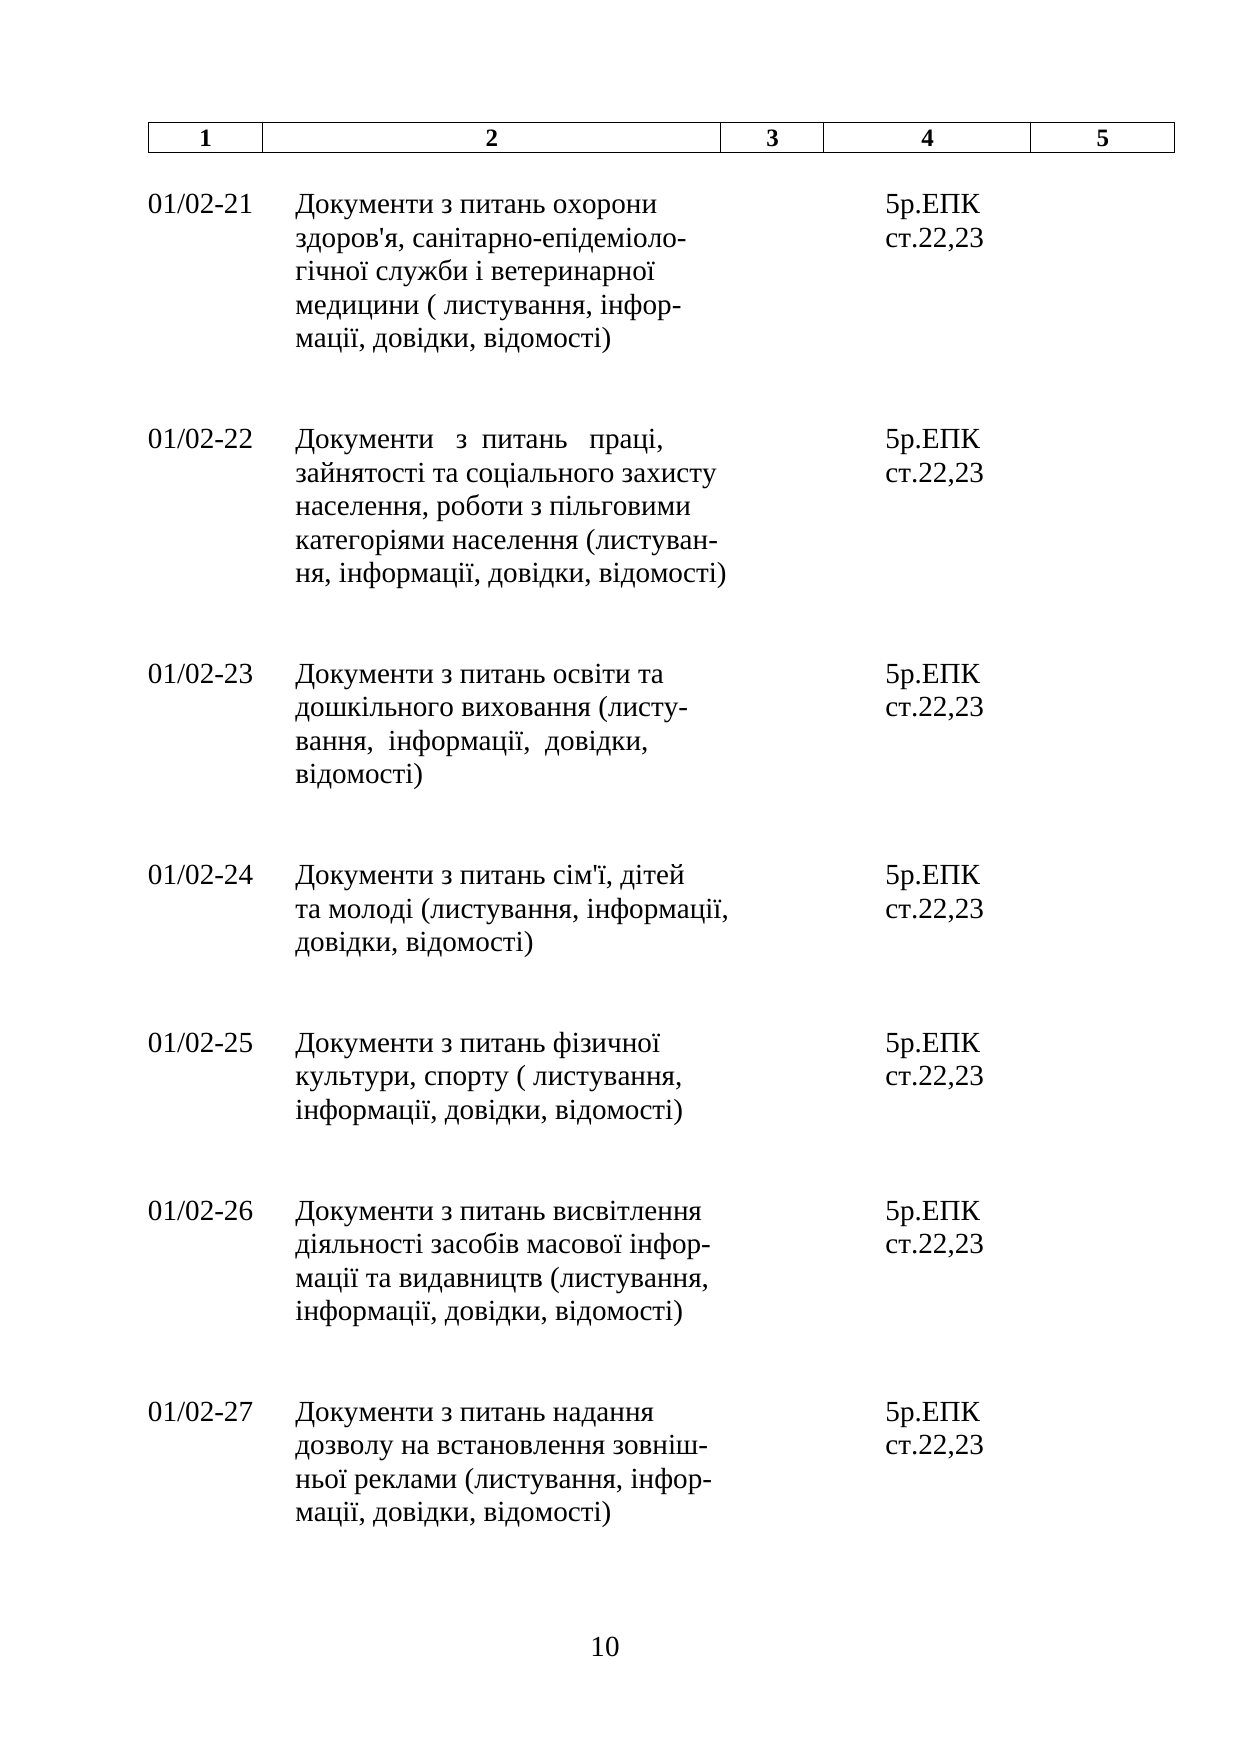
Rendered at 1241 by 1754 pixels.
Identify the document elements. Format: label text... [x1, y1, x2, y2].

text відомості) [148, 757, 1152, 790]
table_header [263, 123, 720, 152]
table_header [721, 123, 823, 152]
text мації та видавництв (листування, [148, 1260, 1152, 1293]
text ня, інформації, довідки, відомості) [148, 555, 1152, 589]
text 01/02-25 Документи з питань фізичної 5р.ЕПК [148, 1025, 1152, 1058]
text культури, спорту ( листування, ст.22,23 [148, 1058, 1152, 1092]
text дозволу на встановлення зовніш- ст.22,23 [148, 1427, 1152, 1461]
text 01/02-23 Документи з питань освіти та 5р.ЕПК [148, 656, 1152, 689]
text 01/02-22 Документи з питань праці, 5р.ЕПК [148, 421, 1152, 455]
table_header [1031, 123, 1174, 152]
text 10 [148, 1629, 1152, 1662]
text 01/02-21 Документи з питань охорони 5р.ЕПК [148, 186, 1152, 220]
text інформації, довідки, відомості) [148, 1293, 1152, 1327]
text діяльності засобів масової інфор- ст.22,23 [148, 1226, 1152, 1260]
text мації, довідки, відомості) [148, 321, 1152, 354]
text населення, роботи з пільговими [148, 488, 1152, 522]
text та молоді (листування, інформації, ст.22,23 [148, 891, 1152, 924]
text інформації, довідки, відомості) [148, 1092, 1152, 1126]
text довідки, відомості) [148, 924, 1152, 958]
text гічної служби і ветеринарної [148, 253, 1152, 287]
text 01/02-26 Документи з питань висвітлення 5р.ЕПК [148, 1193, 1152, 1226]
text ньої реклами (листування, інфор- [148, 1461, 1152, 1494]
text категоріями населення (листуван- [148, 522, 1152, 555]
text мації, довідки, відомості) [148, 1494, 1152, 1528]
text зайнятості та соціального захисту ст.22,23 [148, 455, 1152, 488]
text 01/02-27 Документи з питань надання 5р.ЕПК [148, 1394, 1152, 1427]
text дошкільного виховання (листу- ст.22,23 [148, 689, 1152, 723]
text вання, інформації, довідки, [148, 723, 1152, 757]
text 01/02-24 Документи з питань сім'ї, дітей 5р.ЕПК [148, 857, 1152, 891]
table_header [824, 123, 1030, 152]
text здоров'я, санітарно-епідеміоло- ст.22,23 [148, 220, 1152, 253]
text медицини ( листування, інфор- [148, 287, 1152, 321]
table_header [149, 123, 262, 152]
